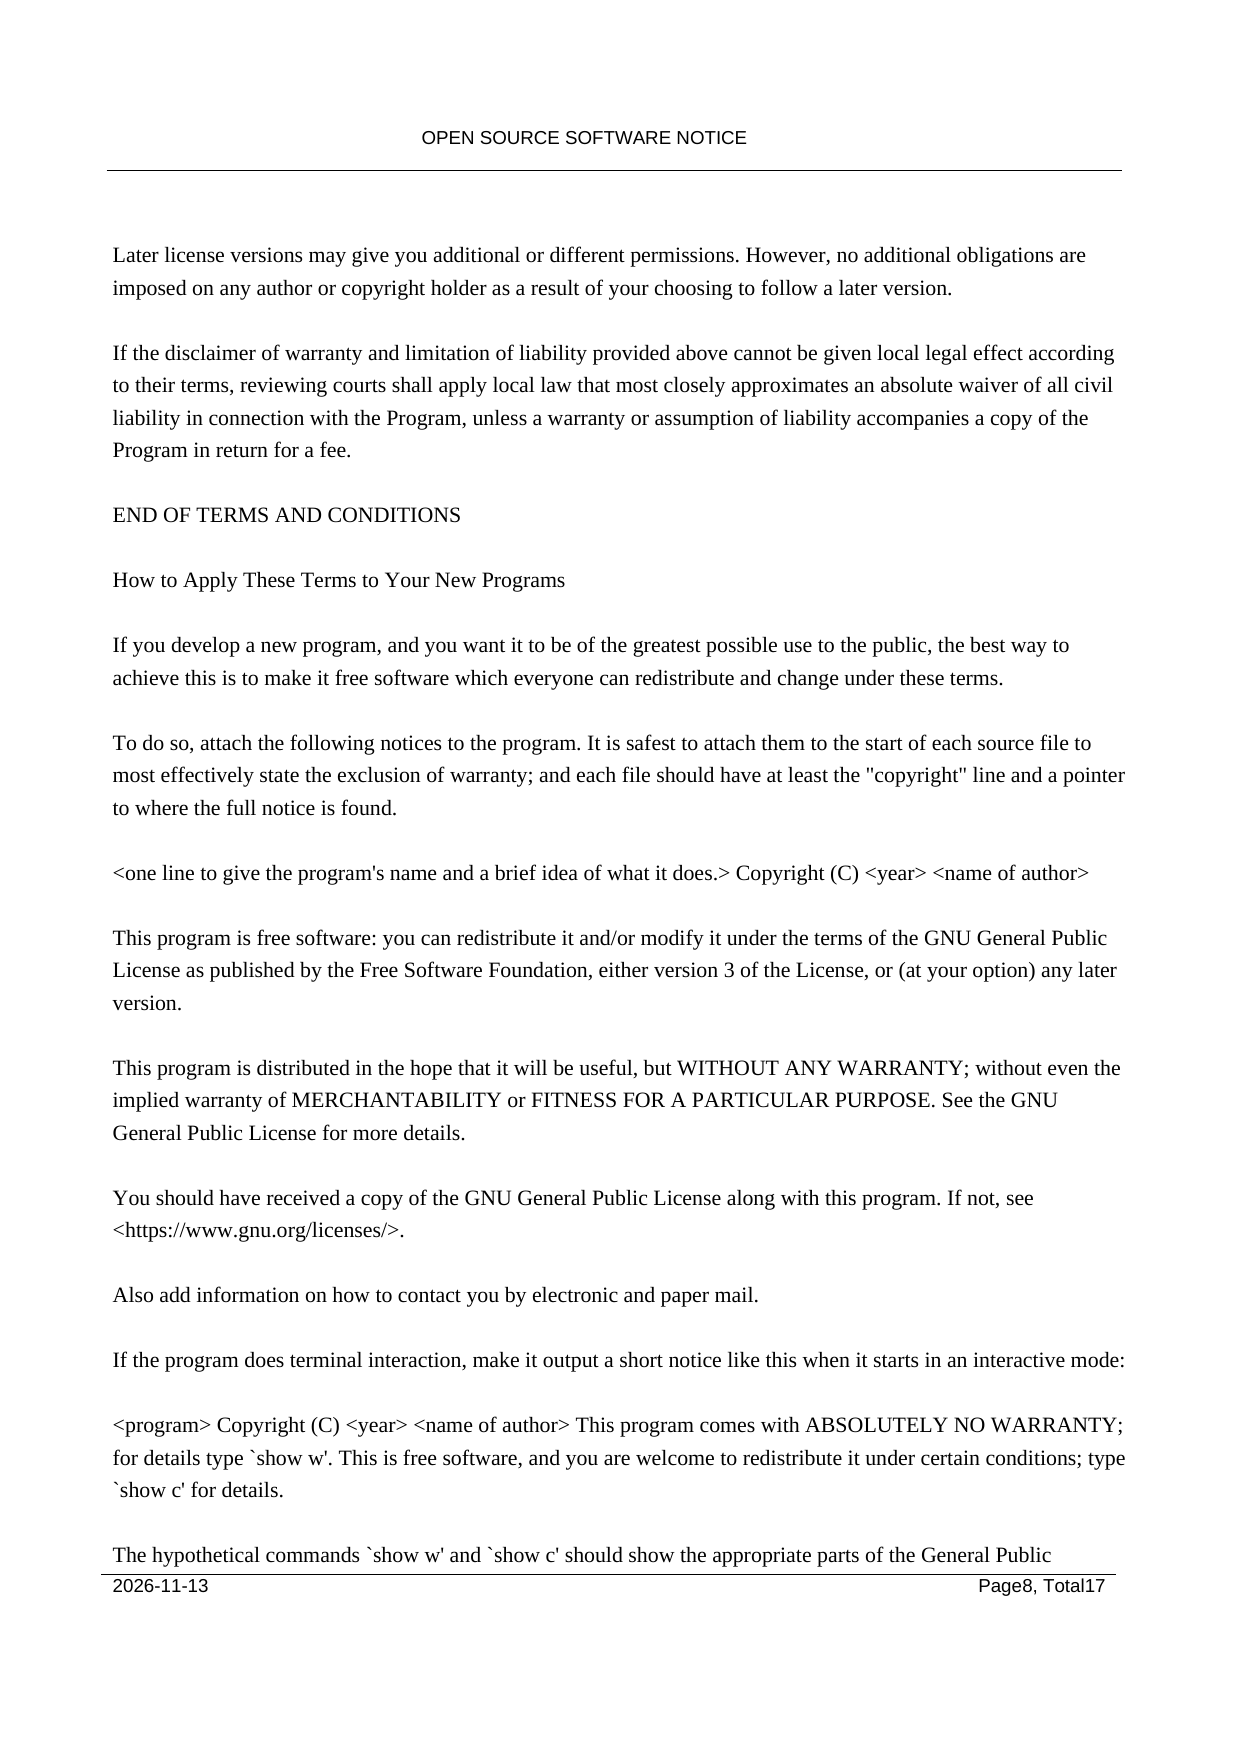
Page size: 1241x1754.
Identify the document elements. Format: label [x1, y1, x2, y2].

text [112, 206, 1128, 1571]
